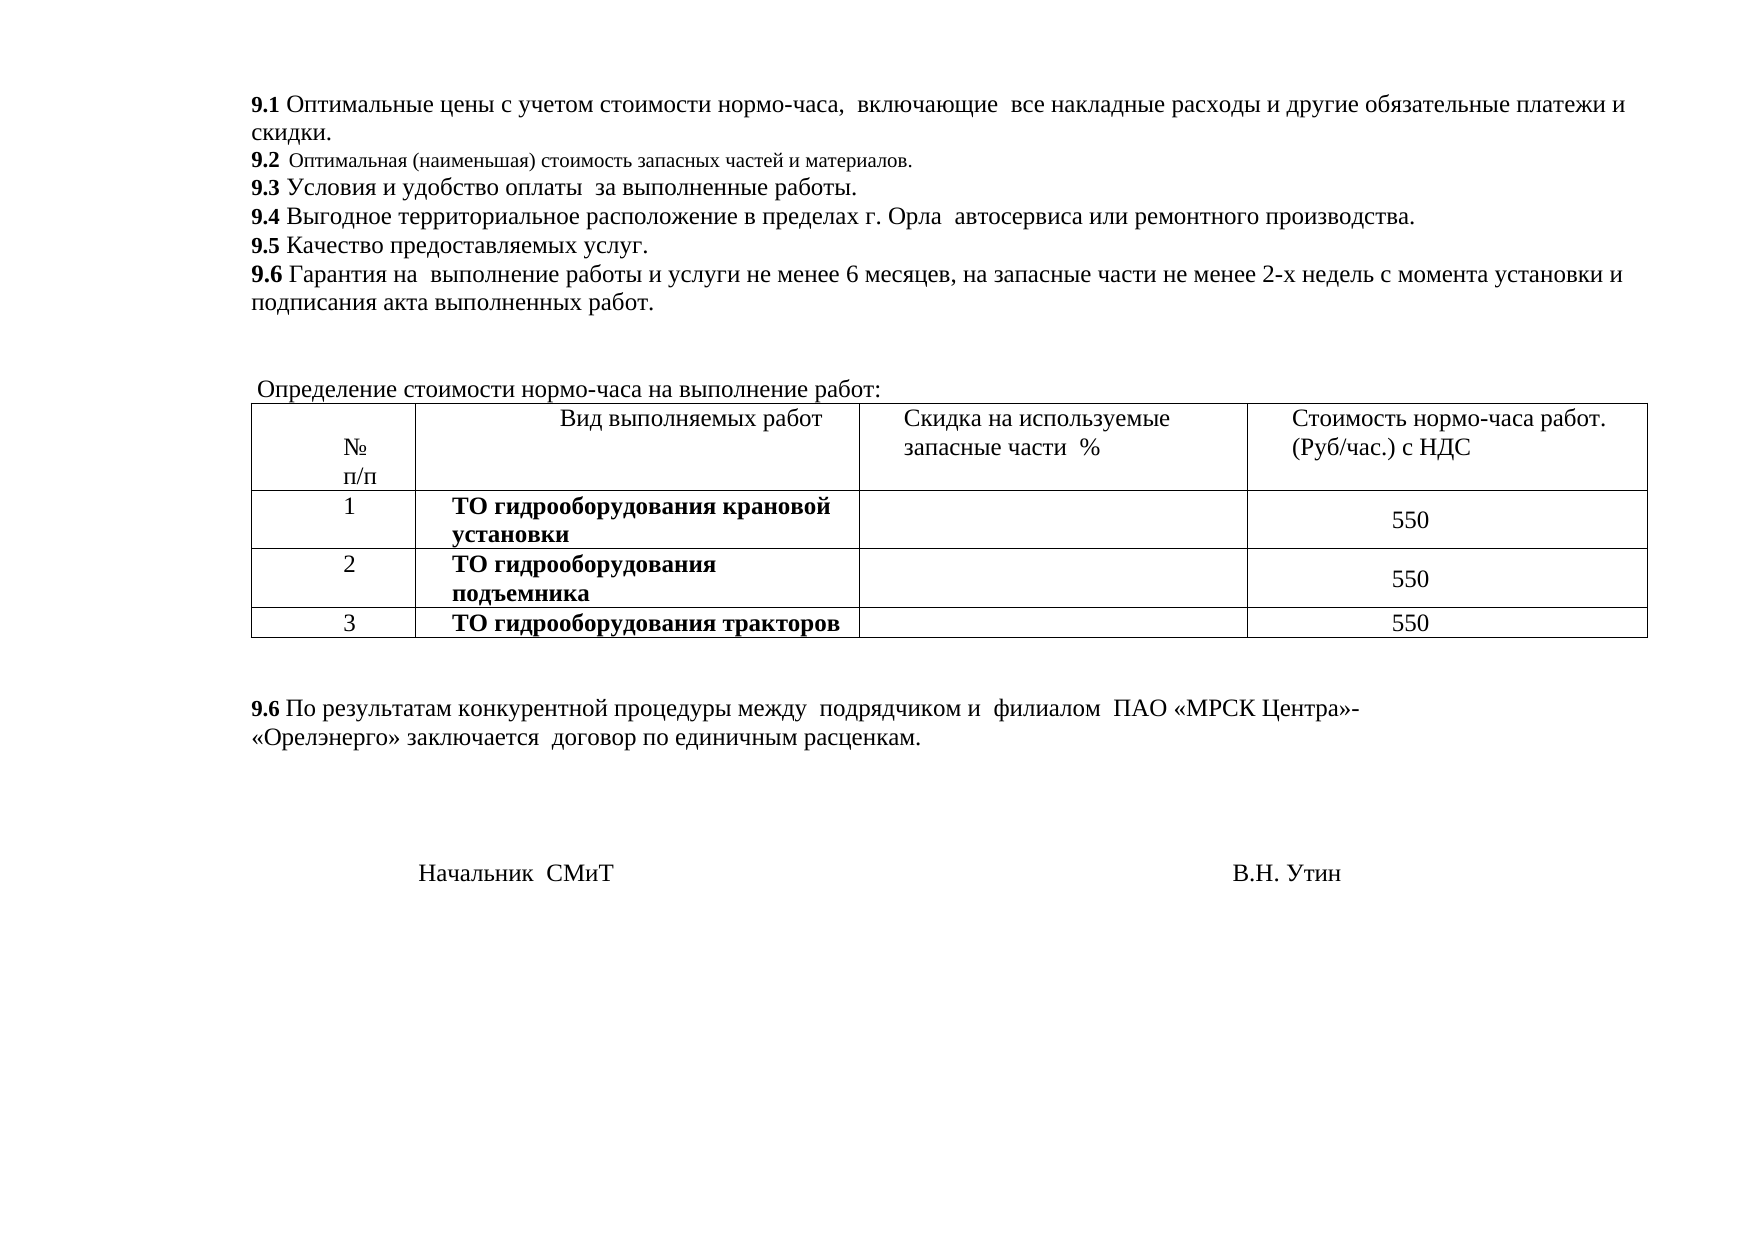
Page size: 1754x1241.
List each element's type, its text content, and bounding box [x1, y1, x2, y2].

table_cell 2 [252, 549, 415, 607]
table_header Вид выполняемых работ [416, 404, 859, 490]
text 9.1 Оптимальные цены с учетом стоимости нормо-часа, включающие все накладные расходы и другие обязательные платежи и скидки. [251, 89, 1636, 146]
table_header № п/п [252, 404, 415, 490]
table_cell 3 [252, 608, 415, 637]
table_cell 1 [252, 491, 415, 548]
text 9.4 Выгодное территориальное расположение в пределах г. Орла автосервиса или ремонтного производства. [251, 201, 1636, 230]
table_cell ТО гидрооборудования крановой установки [416, 491, 859, 548]
table_cell ТО гидрооборудования тракторов [416, 608, 859, 637]
text 9.6 Гарантия на выполнение работы и услуги не менее 6 месяцев, на запасные части не менее 2-х недель с момента установки и подписания акта выполненных работ. [251, 259, 1636, 316]
text 9.3 Условия и удобство оплаты за выполненные работы. [251, 172, 1636, 201]
text 9.6 По результатам конкурентной процедуры между подрядчиком и филиалом ПАО «МРСК Центра»- «Орелэнерго» заключается договор по единичным расценкам. [251, 693, 1636, 750]
table_cell 550 [1248, 549, 1647, 607]
table_cell 550 [1248, 608, 1647, 637]
table_header Стоимость нормо-часа работ. (Руб/час.) с НДС [1248, 404, 1647, 490]
list Оптимальная (наименьшая) стоимость запасных частей и материалов. [251, 146, 1636, 172]
table_cell ТО гидрооборудования подъемника [416, 549, 859, 607]
text Определение стоимости нормо-часа на выполнение работ: [251, 374, 1636, 402]
table_cell [860, 491, 1247, 548]
table_cell [860, 549, 1247, 607]
text Начальник СМиТ В.Н. Утин [118, 858, 1636, 887]
table_cell [860, 608, 1247, 637]
table_header Скидка на используемые запасные части % [860, 404, 1247, 490]
table_cell 550 [1248, 491, 1647, 548]
text 9.5 Качество предоставляемых услуг. [251, 230, 1636, 259]
